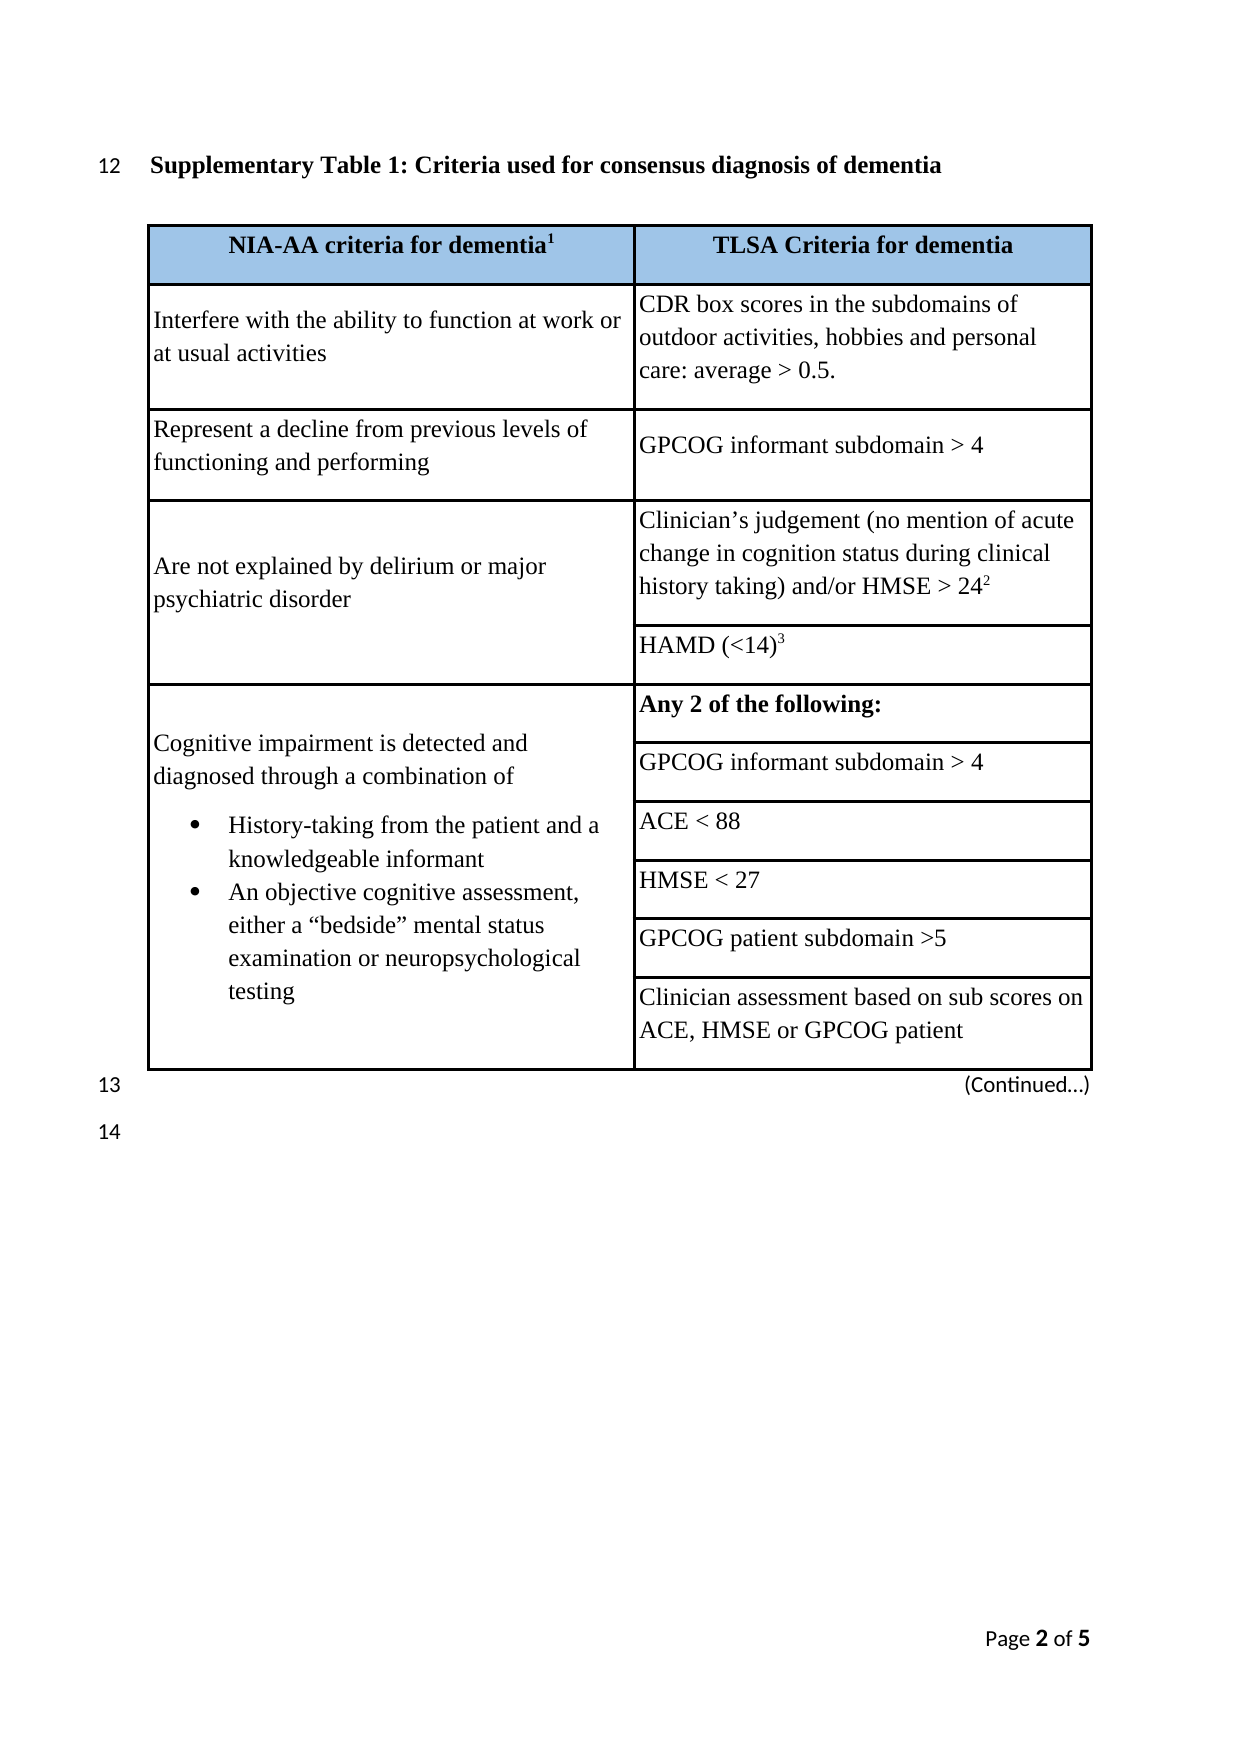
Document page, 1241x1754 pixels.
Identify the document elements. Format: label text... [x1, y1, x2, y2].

table_cell GPCOG informant subdomain > 4 [636, 744, 1090, 800]
table_cell ACE < 88 [636, 803, 1090, 858]
table_cell Cognitive impairment is detected and diagnosed through a combination of History-taking from the patient and a knowledgeable informant An objective cognitive assessment, either a “bedside” mental status examination or neuropsychological testing [150, 686, 633, 1067]
table_cell GPCOG patient subdomain >5 [636, 920, 1090, 976]
text (Continued…) [150, 1071, 1090, 1098]
table_cell Clinician’s judgement (no mention of acute change in cognition status during clinical history taking) and/or HMSE > 242 [636, 502, 1090, 624]
table_cell Any 2 of the following: [636, 686, 1090, 741]
table_cell Clinician assessment based on sub scores on ACE, HMSE or GPCOG patient [636, 979, 1090, 1067]
table_cell HMSE < 27 [636, 862, 1090, 917]
table_cell Are not explained by delirium or major psychiatric disorder [150, 502, 633, 682]
table_cell HAMD (<14)3 [636, 627, 1090, 682]
table_header TLSA Criteria for dementia [636, 227, 1090, 283]
table_header NIA-AA criteria for dementia1 [150, 227, 633, 283]
table_cell GPCOG informant subdomain > 4 [636, 411, 1090, 499]
text Supplementary Table 1: Criteria used for consensus diagnosis of dementia [150, 150, 1090, 179]
table_cell Interfere with the ability to function at work or at usual activities [150, 286, 633, 407]
table_cell Represent a decline from previous levels of functioning and performing [150, 411, 633, 499]
table_cell CDR box scores in the subdomains of outdoor activities, hobbies and personal care: average > 0.5. [636, 286, 1090, 407]
